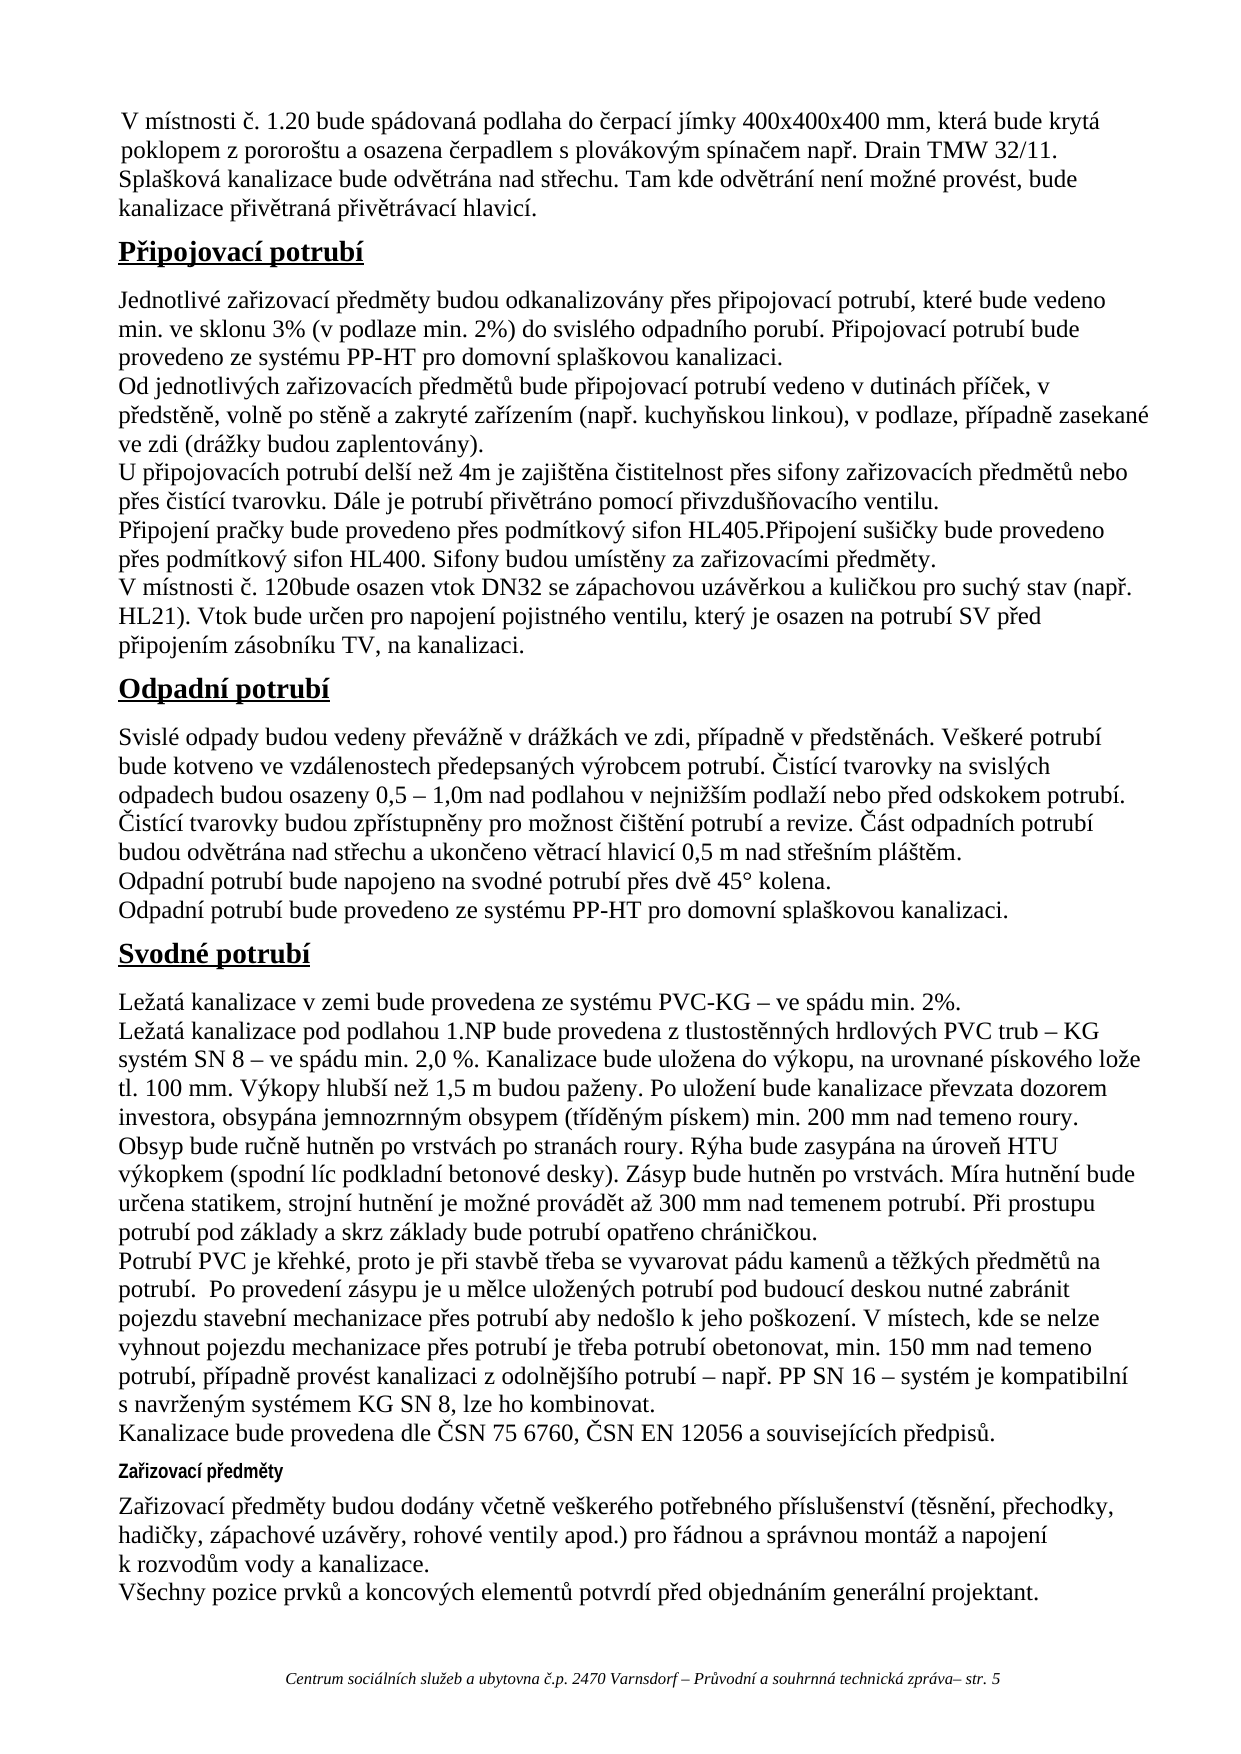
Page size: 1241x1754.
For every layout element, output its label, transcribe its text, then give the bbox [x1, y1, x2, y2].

text Jednotlivé zařizovací předměty budou odkanalizovány přes připojovací potrubí, které bude vedeno min. ve sklonu 3% (v podlaze min. 2%) do svislého odpadního porubí. Připojovací potrubí bude provedeno ze systému PP-HT pro domovní splaškovou kanalizaci. [118, 285, 1150, 371]
subtitle Odpadní potrubí [118, 671, 1150, 705]
text V místnosti č. 1.20 bude spádovaná podlaha do čerpací jímky 400x400x400 mm, která bude krytá poklopem z pororoštu a osazena čerpadlem s plovákovým spínačem např. Drain TMW 32/11. [118, 106, 1150, 164]
text Potrubí PVC je křehké, proto je při stavbě třeba se vyvarovat pádu kamenů a těžkých předmětů na potrubí. Po provedení zásypu je u mělce uložených potrubí pod budoucí deskou nutné zabránit pojezdu stavební mechanizace přes potrubí aby nedošlo k jeho poškození. V místech, kde se nelze vyhnout pojezdu mechanizace přes potrubí je třeba potrubí obetonovat, min. nad temeno potrubí, případně provést kanalizaci z odolnějšího potrubí – např. PP SN 16 – systém je kompatibilní s navrženým systémem KG SN 8, lze ho kombinovat. [118, 1246, 1150, 1418]
text Odpadní potrubí bude napojeno na svodné potrubí přes dvě 45° kolena. [118, 866, 1150, 895]
text Ležatá kanalizace v zemi bude provedena ze systému PVC-KG – ve spádu min. 2%. [118, 987, 1150, 1016]
text Zařizovací předměty budou dodány včetně veškerého potřebného příslušenství (těsnění, přechodky, hadičky, zápachové uzávěry, rohové ventily apod.) pro řádnou a správnou montáž a napojení k rozvodům vody a kanalizace. [118, 1491, 1150, 1577]
text Všechny pozice prvků a koncových elementů potvrdí před objednáním generální projektant. [118, 1577, 1150, 1606]
subtitle Zařizovací předměty [118, 1459, 1150, 1483]
text Připojení pračky bude provedeno přes podmítkový sifon HL405.Připojení sušičky bude provedeno přes podmítkový sifon HL400. Sifony budou umístěny za zařizovacími předměty. [118, 515, 1150, 572]
text Splašková kanalizace bude odvětrána nad střechu. Tam kde odvětrání není možné provést, bude kanalizace přivětraná přivětrávací hlavicí. [118, 164, 1150, 221]
text Odpadní potrubí bude provedeno ze systému PP-HT pro domovní splaškovou kanalizaci. [118, 895, 1150, 923]
text Ležatá kanalizace pod podlahou 1.NP bude provedena z tlustostěnných hrdlových PVC trub – KG systém SN 8 – ve spádu min. 2,0 %. Kanalizace bude uložena do výkopu, na urovnané pískového lože tl. 100 mm. Výkopy hlubší než budou paženy. Po uložení bude kanalizace převzata dozorem investora, obsypána jemnozrnným obsypem (tříděným pískem) min. nad temeno roury. Obsyp bude ručně hutněn po vrstvách po stranách roury. Rýha bude zasypána na úroveň HTU výkopkem (spodní líc podkladní betonové desky). Zásyp bude hutněn po vrstvách. Míra hutnění bude určena statikem, strojní hutnění je možné provádět až nad temenem potrubí. Při prostupu potrubí pod základy a skrz základy bude potrubí opatřeno chráničkou. [118, 1016, 1150, 1246]
subtitle Svodné potrubí [118, 936, 1150, 969]
text U připojovacích potrubí delší než 4m je zajištěna čistitelnost přes sifony zařizovacích předmětů nebo přes čistící tvarovku. Dále je potrubí přivětráno pomocí přivzdušňovacího ventilu. [118, 457, 1150, 515]
text Kanalizace bude provedena dle ČSN 75 6760, ČSN EN 12056 a souvisejících předpisů. [118, 1418, 1150, 1447]
text V místnosti č. 120bude osazen vtok DN32 se zápachovou uzávěrkou a kuličkou pro suchý stav (např. HL21). Vtok bude určen pro napojení pojistného ventilu, který je osazen na potrubí SV před připojením zásobníku TV, na kanalizaci. [118, 572, 1150, 659]
text Od jednotlivých zařizovacích předmětů bude připojovací potrubí vedeno v dutinách příček, v předstěně, volně po stěně a zakryté zařízením (např. kuchyňskou linkou), v podlaze, případně zasekané ve zdi (drážky budou zaplentovány). [118, 371, 1150, 457]
text Svislé odpady budou vedeny převážně v drážkách ve zdi, případně v předstěnách. Veškeré potrubí bude kotveno ve vzdálenostech předepsaných výrobcem potrubí. Čistící tvarovky na svislých odpadech budou osazeny 0,5 – 1,0m nad podlahou v nejnižším podlaží nebo před odskokem potrubí. Čistící tvarovky budou zpřístupněny pro možnost čištění potrubí a revize. Část odpadních potrubí budou odvětrána nad střechu a ukončeno větrací hlavicí 0,5 m nad střešním pláštěm. [118, 722, 1150, 866]
subtitle Připojovací potrubí [118, 234, 1150, 267]
